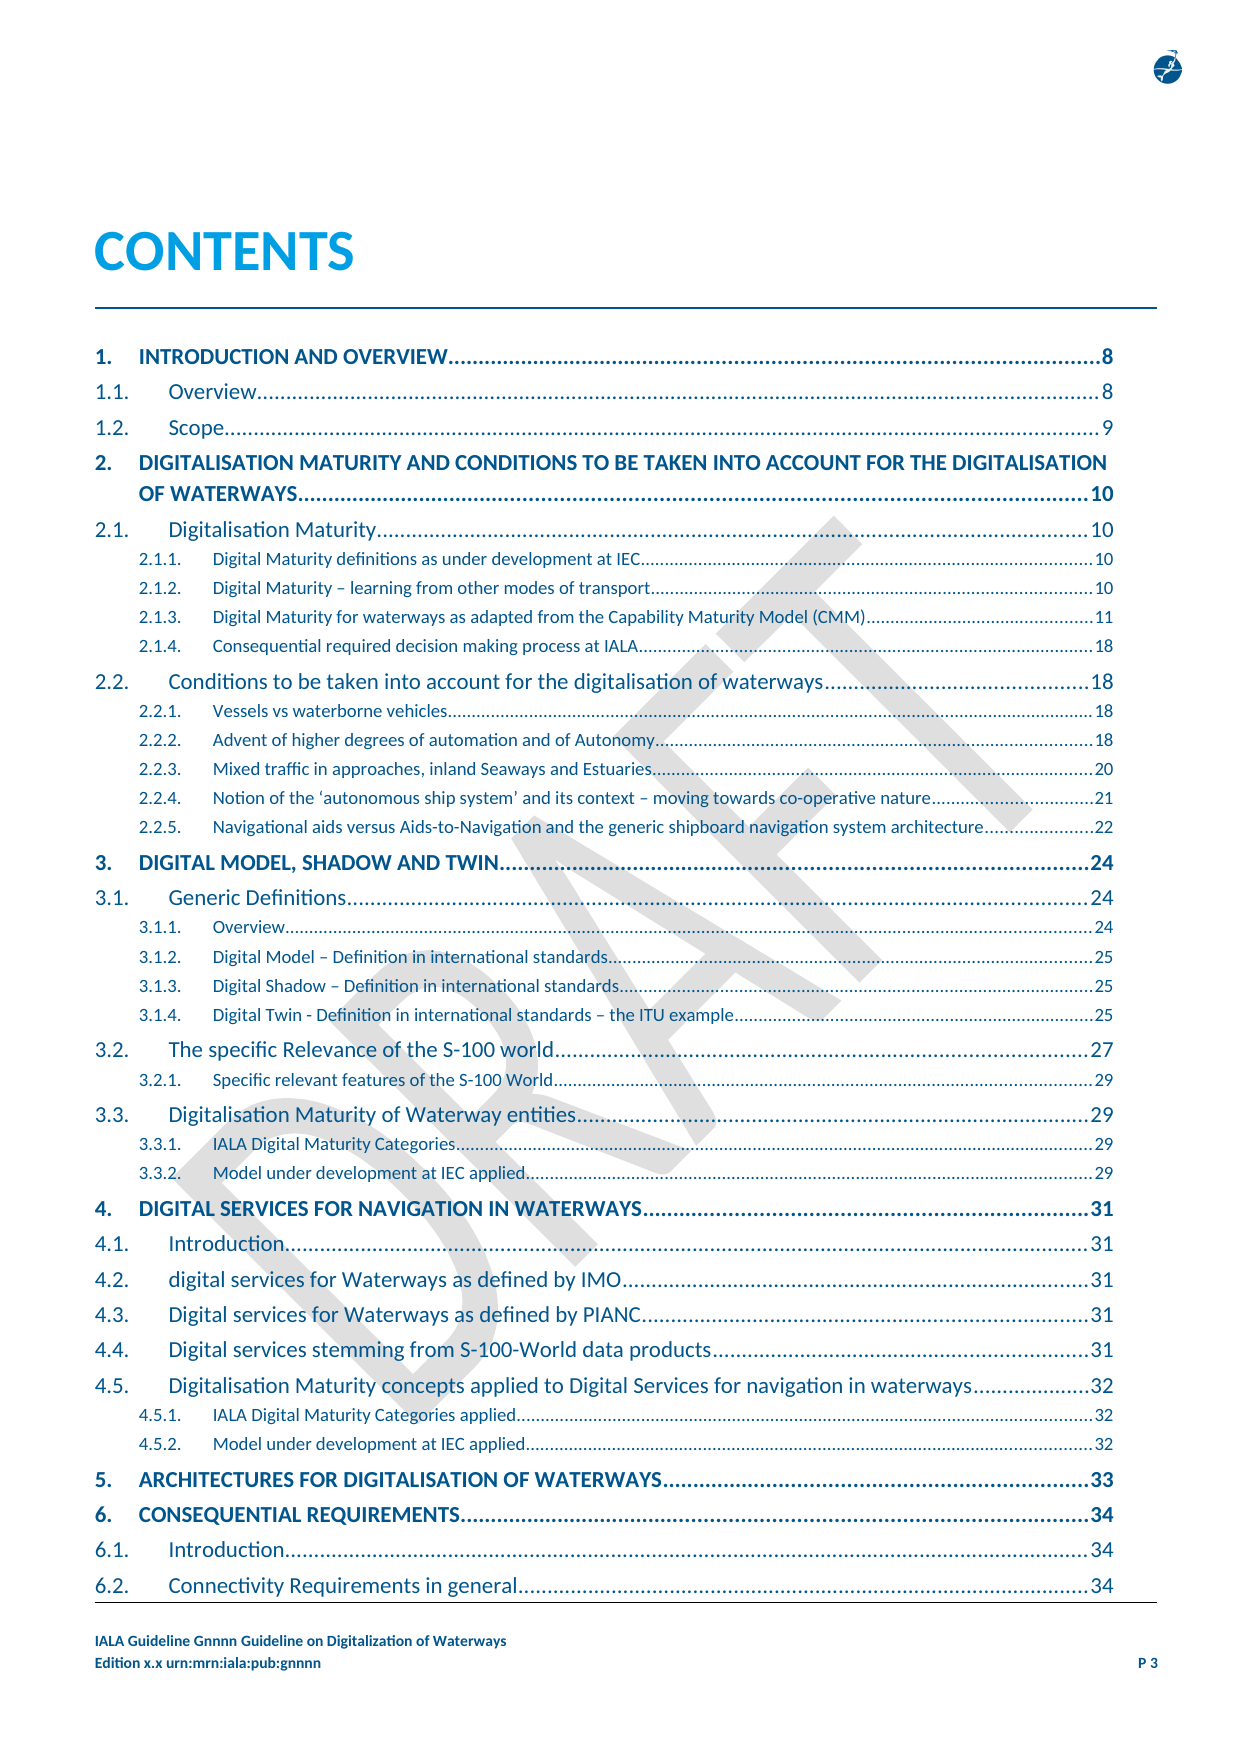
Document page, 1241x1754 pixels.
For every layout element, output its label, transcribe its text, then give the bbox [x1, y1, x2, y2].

text 2.1. Digitalisation Maturity 10 [94, 511, 1113, 543]
text 4.5.2. Model under development at IEC applied 32 [139, 1432, 1157, 1455]
text 3.1.3. Digital Shadow – Definition in international standards 25 [139, 974, 1157, 997]
text 3.1.4. Digital Twin - Definition in international standards – the ITU example 25 [139, 1003, 1157, 1026]
text 4. Digital Services for navigation in waterways 31 [94, 1191, 1113, 1222]
text 4.5. Digitalisation Maturity concepts applied to Digital Services for navigation in waterways 32 [94, 1368, 1113, 1399]
text 4.2. digital services for Waterways as defined by IMO 31 [94, 1261, 1113, 1293]
text 6. CONSEQUENTIAL REQUIREMENTS 34 [94, 1497, 1113, 1528]
text 2.1.4. Consequential required decision making process at IALA 18 [139, 634, 1157, 657]
text 3.2.1. Specific relevant features of the S-100 World 29 [139, 1068, 1157, 1091]
text 2.2.4. Notion of the ‘autonomous ship system’ and its context – moving towards co-operative nature 21 [139, 786, 1157, 809]
text 2.1.1. Digital Maturity definitions as under development at IEC 10 [139, 547, 1157, 570]
text 3.3.2. Model under development at IEC applied 29 [139, 1161, 1157, 1184]
picture [1122, 0, 1241, 119]
text 6.2. Connectivity Requirements in general 34 [94, 1568, 1113, 1599]
text 1.2. Scope 9 [94, 409, 1113, 441]
text 2.2.5. Navigational aids versus Aids-to-Navigation and the generic shipboard navigation system architecture 22 [139, 816, 1157, 838]
text 2.2.3. Mixed traffic in approaches, inland Seaways and Estuaries 20 [139, 757, 1157, 780]
text 3.3.1. IALA Digital Maturity Categories 29 [139, 1132, 1157, 1155]
text 4.3. Digital services for Waterways as defined by PIANC 31 [94, 1297, 1113, 1328]
text 6.1. Introduction 34 [94, 1532, 1113, 1563]
text 3.1.1. Overview 24 [139, 916, 1157, 938]
text 3.2. The specific Relevance of the S-100 world 27 [94, 1032, 1113, 1063]
text 1.1. Overview 8 [94, 374, 1113, 405]
text 4.1. Introduction 31 [94, 1226, 1113, 1257]
text 4.4. Digital services stemming from S-100-World data products 31 [94, 1332, 1113, 1363]
text 3.1. Generic Definitions 24 [94, 880, 1113, 911]
text 2.2.2. Advent of higher degrees of automation and of Autonomy 18 [139, 728, 1157, 751]
text 2. Digitalisation Maturity And Conditions to be taken into account for the digitalisation of waterways 10 [94, 445, 1113, 507]
text 2.1.2. Digital Maturity – learning from other modes of transport 10 [139, 576, 1157, 599]
text 2.2.1. Vessels vs waterborne vehicles 18 [139, 699, 1157, 722]
text 4.5.1. IALA Digital Maturity Categories applied 32 [139, 1403, 1157, 1426]
text 1. Introduction and overview 8 [94, 338, 1113, 370]
text 3.3. Digitalisation Maturity of Waterway entities 29 [94, 1097, 1113, 1128]
text 2.2. Conditions to be taken into account for the digitalisation of waterways 18 [94, 663, 1113, 695]
text 5. Architectures for Digitalisation of waterways 33 [94, 1461, 1113, 1493]
text 2.1.3. Digital Maturity for waterways as adapted from the Capability Maturity Model (CMM) 11 [139, 605, 1157, 628]
text 3.1.2. Digital Model – Definition in international standards 25 [139, 945, 1157, 968]
text 3. Digital model, shadow and Twin 24 [94, 845, 1113, 876]
